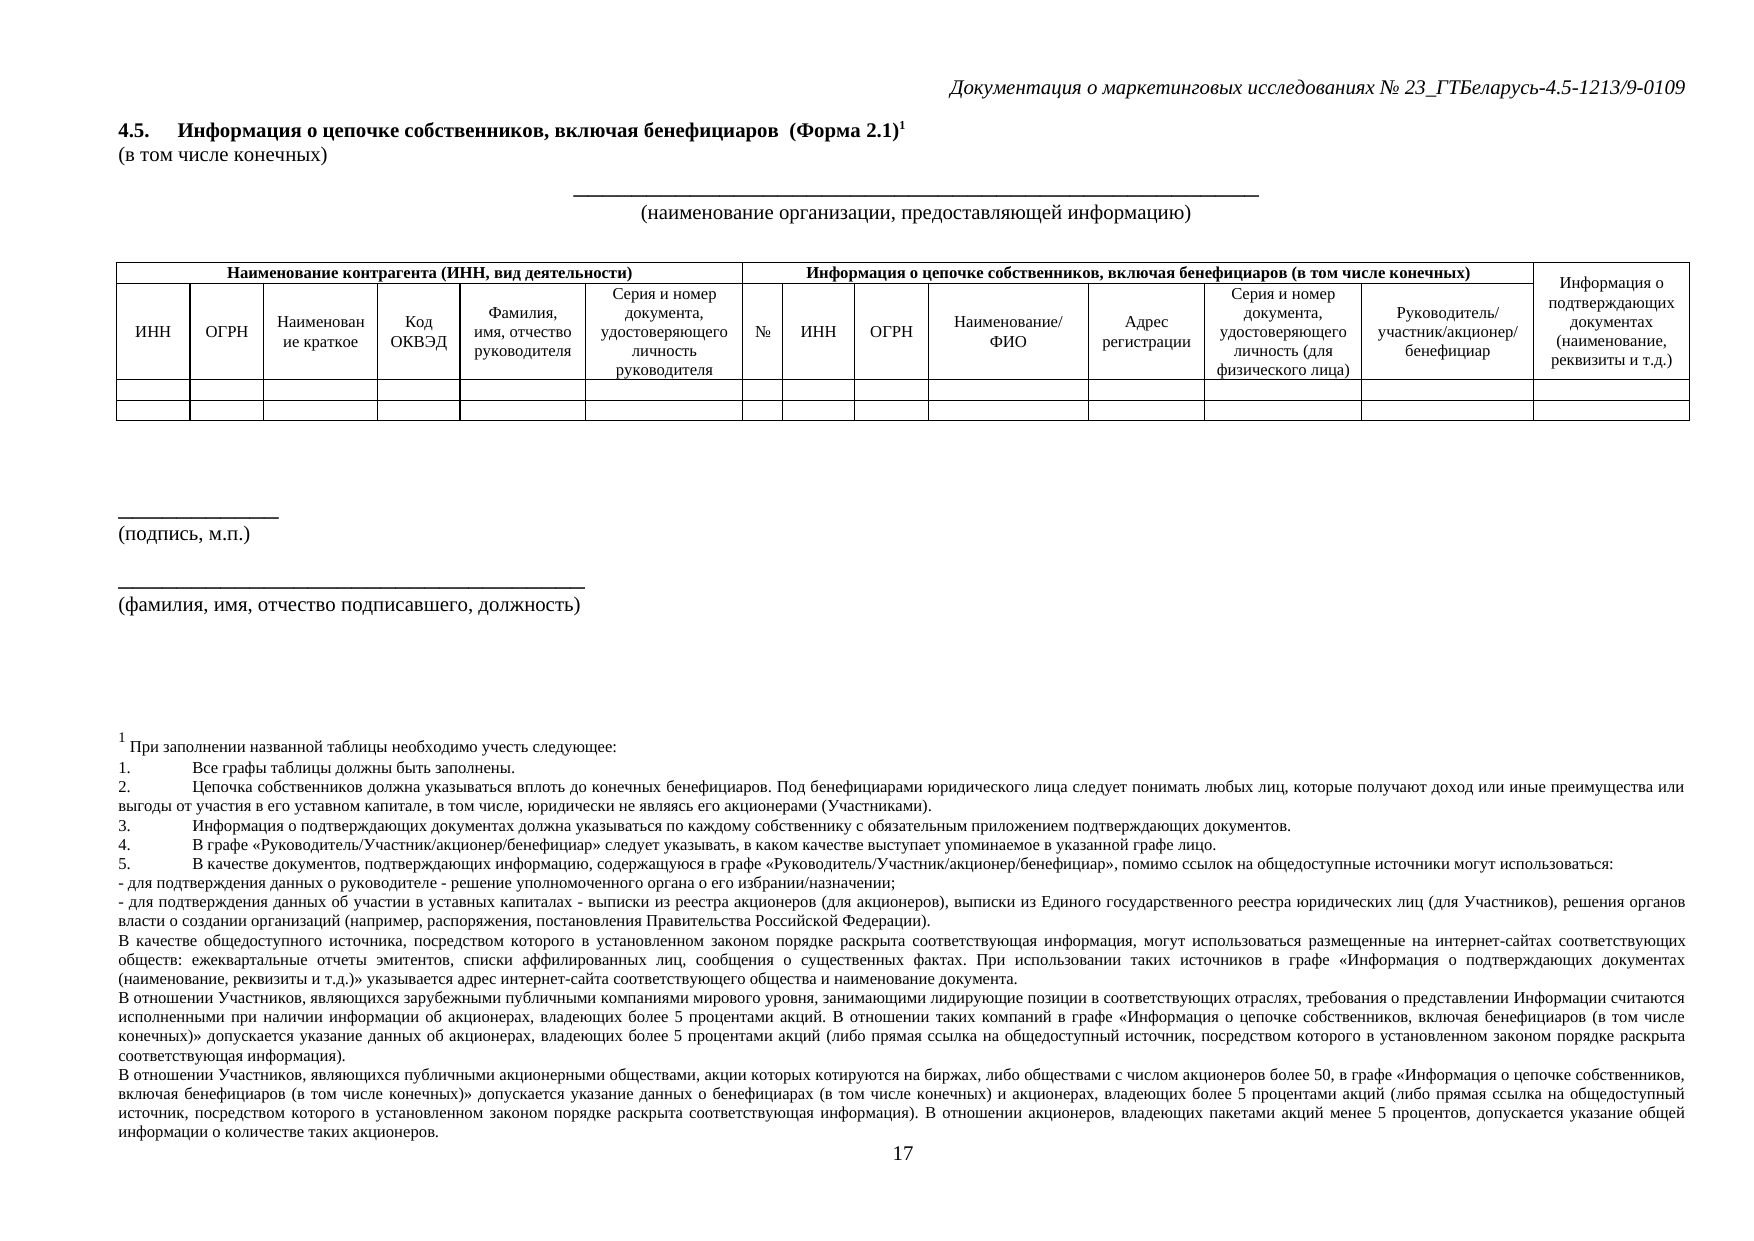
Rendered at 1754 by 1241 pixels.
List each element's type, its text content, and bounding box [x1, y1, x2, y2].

table_cell [586, 401, 742, 420]
table_cell Наименование/ ФИО [929, 284, 1088, 379]
table_cell [743, 380, 782, 399]
table_cell [1205, 401, 1361, 420]
table_cell Серия и номер документа, удостоверяющего личность (для физического лица) [1205, 284, 1361, 379]
table_cell Серия и номер документа, удостоверяющего личность руководителя [586, 284, 742, 379]
table_cell [783, 380, 854, 399]
table_cell [378, 380, 459, 399]
table_cell Адрес регистрации [1089, 284, 1204, 379]
table_cell ИНН [117, 284, 189, 379]
table_cell № [743, 284, 782, 379]
text (фамилия, имя, отчество подписавшего, должность) [118, 591, 1687, 616]
table_cell [264, 401, 377, 420]
text (подпись, м.п.) [118, 521, 1687, 545]
list Информация о цепочке собственников, включая бенефициаров (Форма 2.1) [118, 118, 1687, 142]
text (в том числе конечных) [118, 142, 1687, 166]
table_cell [929, 401, 1088, 420]
table_cell [1089, 401, 1204, 420]
table_cell [461, 380, 585, 399]
table_cell [855, 401, 928, 420]
text (наименование организации, предоставляющей информацию) [144, 200, 1687, 224]
table_cell [1534, 380, 1689, 399]
table_cell [378, 401, 459, 420]
table_cell Код ОКВЭД [378, 284, 459, 379]
table_cell [264, 380, 377, 399]
table_cell [929, 380, 1088, 399]
table_cell [1534, 401, 1689, 420]
table_cell [743, 401, 782, 420]
table_cell [586, 380, 742, 399]
text ________________________________ [118, 558, 1687, 591]
table_cell [855, 380, 928, 399]
table_cell [191, 380, 263, 399]
text _______________________________________________ [144, 166, 1687, 200]
table_header Информация о цепочке собственников, включая бенефициаров (в том числе конечных) [743, 263, 1533, 282]
table_header Информация о подтверждающих документах (наименование, реквизиты и т.д.) [1534, 263, 1689, 379]
table_cell Наименование краткое [264, 284, 377, 379]
table_cell ИНН [783, 284, 854, 379]
table_cell [1362, 380, 1533, 399]
table_cell Фамилия, имя, отчество руководителя [461, 284, 585, 379]
table_header Наименование контрагента (ИНН, вид деятельности) [117, 263, 742, 282]
table_cell [1362, 401, 1533, 420]
table_cell [461, 401, 585, 420]
table_cell [1205, 380, 1361, 399]
text ___________ [118, 488, 1687, 521]
table_cell [117, 380, 189, 399]
table_cell [191, 401, 263, 420]
table_cell [783, 401, 854, 420]
table_cell Руководитель/ участник/акционер/ бенефициар [1362, 284, 1533, 379]
table_cell ОГРН [855, 284, 928, 379]
table_cell [1089, 380, 1204, 399]
table_cell ОГРН [191, 284, 263, 379]
table_cell [117, 401, 189, 420]
